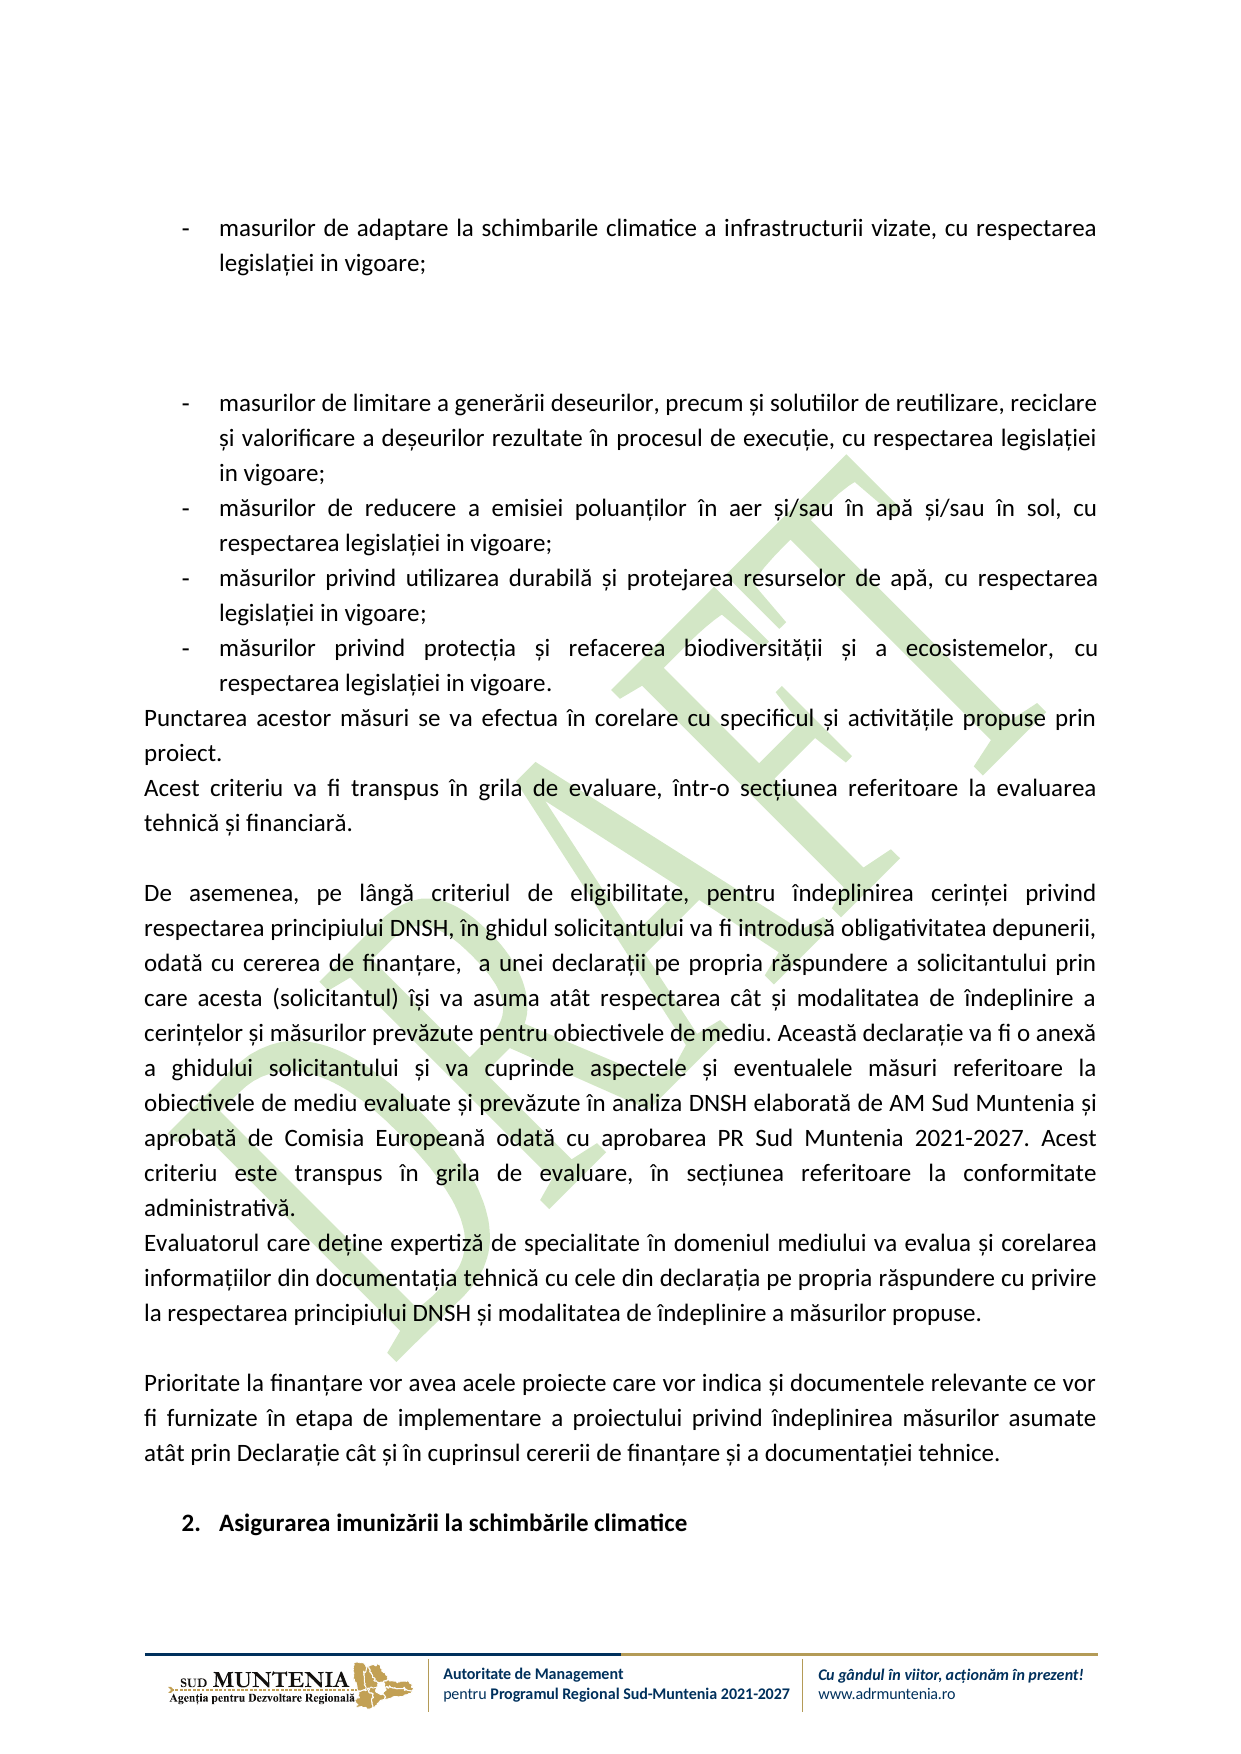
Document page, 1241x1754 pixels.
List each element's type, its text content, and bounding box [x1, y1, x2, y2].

text Acest criteriu va fi transpus în grila de evaluare, într-o secțiunea referitoare la evaluarea tehnică și financiară. [144, 773, 1098, 838]
text Punctarea acestor măsuri se va efectua în corelare cu specificul și activitățile propuse prin proiect. [144, 703, 1098, 768]
list masurilor de limitare a generării deseurilor, precum și solutiilor de reutilizare, reciclare și valorificare a deșeurilor rezultate în procesul de execuție, cu respectarea legislației in vigoare; [181, 388, 1098, 488]
list masurilor de adaptare la schimbarile climatice a infrastructurii vizate, cu respectarea legislației in vigoare; [181, 213, 1098, 278]
list măsurilor privind utilizarea durabilă și protejarea resurselor de apă, cu respectarea legislației in vigoare; [181, 563, 1098, 628]
text De asemenea, pe lângă criteriul de eligibilitate, pentru îndeplinirea cerinței privind respectarea principiului DNSH, în ghidul solicitantului va fi introdusă obligativitatea depunerii, odată cu cererea de finanțare, a unei declarații pe propria răspundere a solicitantului prin care acesta (solicitantul) își va asuma atât respectarea cât și modalitatea de îndeplinire a cerințelor și măsurilor prevăzute pentru obiectivele de mediu. Această declarație va fi o anexă a ghidului solicitantului și va cuprinde aspectele și eventualele măsuri referitoare la obiectivele de mediu evaluate și prevăzute în analiza DNSH elaborată de AM Sud Muntenia și aprobată de Comisia Europeană odată cu aprobarea PR Sud Muntenia 2021-2027. Acest criteriu este transpus în grila de evaluare, în secțiunea referitoare la conformitate administrativă. [144, 878, 1098, 1223]
text Prioritate la finanțare vor avea acele proiecte care vor indica și documentele relevante ce vor fi furnizate în etapa de implementare a proiectului privind îndeplinirea măsurilor asumate atât prin Declarație cât și în cuprinsul cererii de finanțare și a documentației tehnice. [144, 1368, 1098, 1468]
list măsurilor de reducere a emisiei poluanților în aer și/sau în apă și/sau în sol, cu respectarea legislației in vigoare; [181, 493, 1098, 558]
list Asigurarea imunizării la schimbările climatice [181, 1508, 1098, 1538]
text Evaluatorul care deține expertiză de specialitate în domeniul mediului va evalua și corelarea informațiilor din documentația tehnică cu cele din declarația pe propria răspundere cu privire la respectarea principiului DNSH și modalitatea de îndeplinire a măsurilor propuse. [144, 1228, 1098, 1328]
list măsurilor privind protecția și refacerea biodiversității și a ecosistemelor, cu respectarea legislației in vigoare. [181, 633, 1098, 698]
